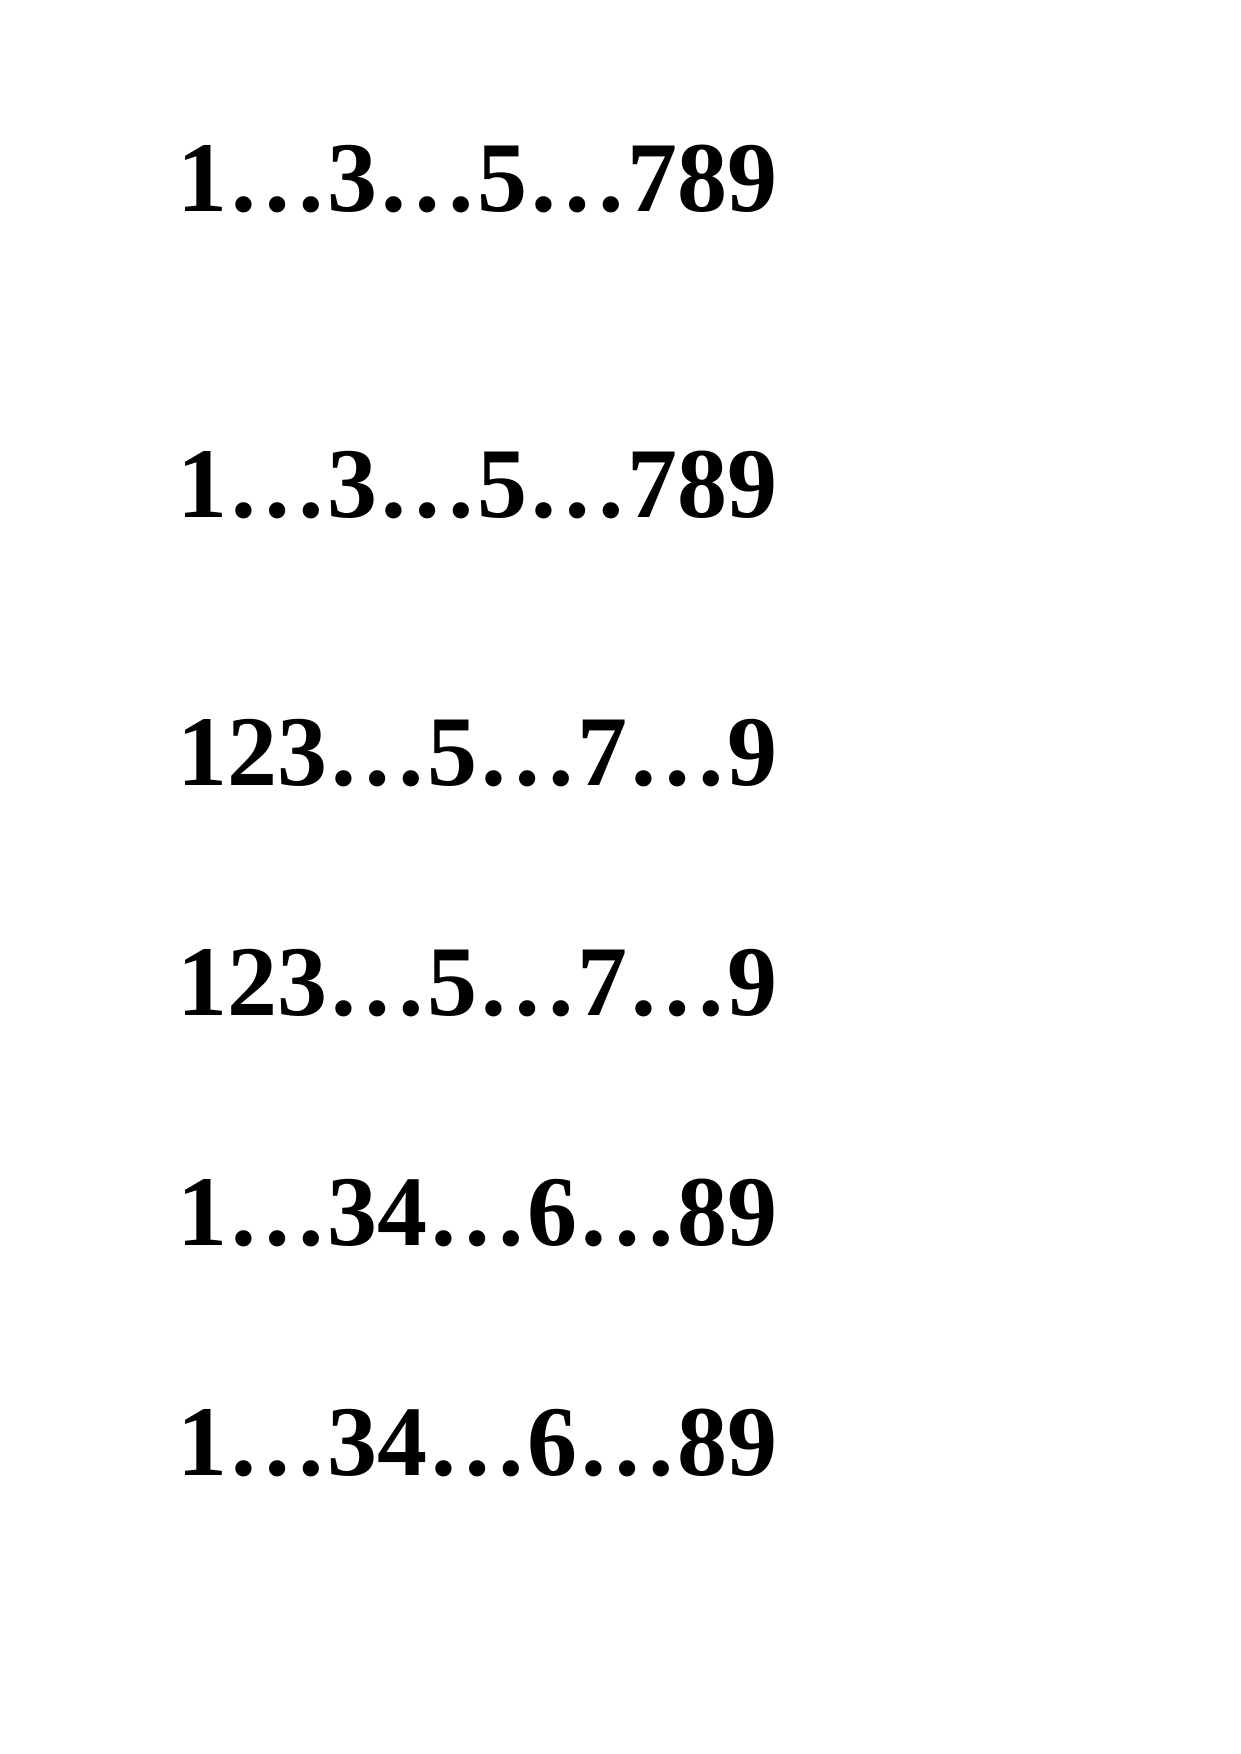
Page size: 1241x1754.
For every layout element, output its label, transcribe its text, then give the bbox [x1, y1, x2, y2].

text 123…5…7…9 [177, 922, 1152, 1037]
text 1…3…5…789 [177, 424, 1152, 539]
text 1…3…5…789 [177, 118, 1152, 233]
text 1…34…6…89 [177, 1152, 1152, 1267]
text 1…34…6…89 [177, 1382, 1152, 1497]
text 123…5…7…9 [177, 692, 1152, 807]
